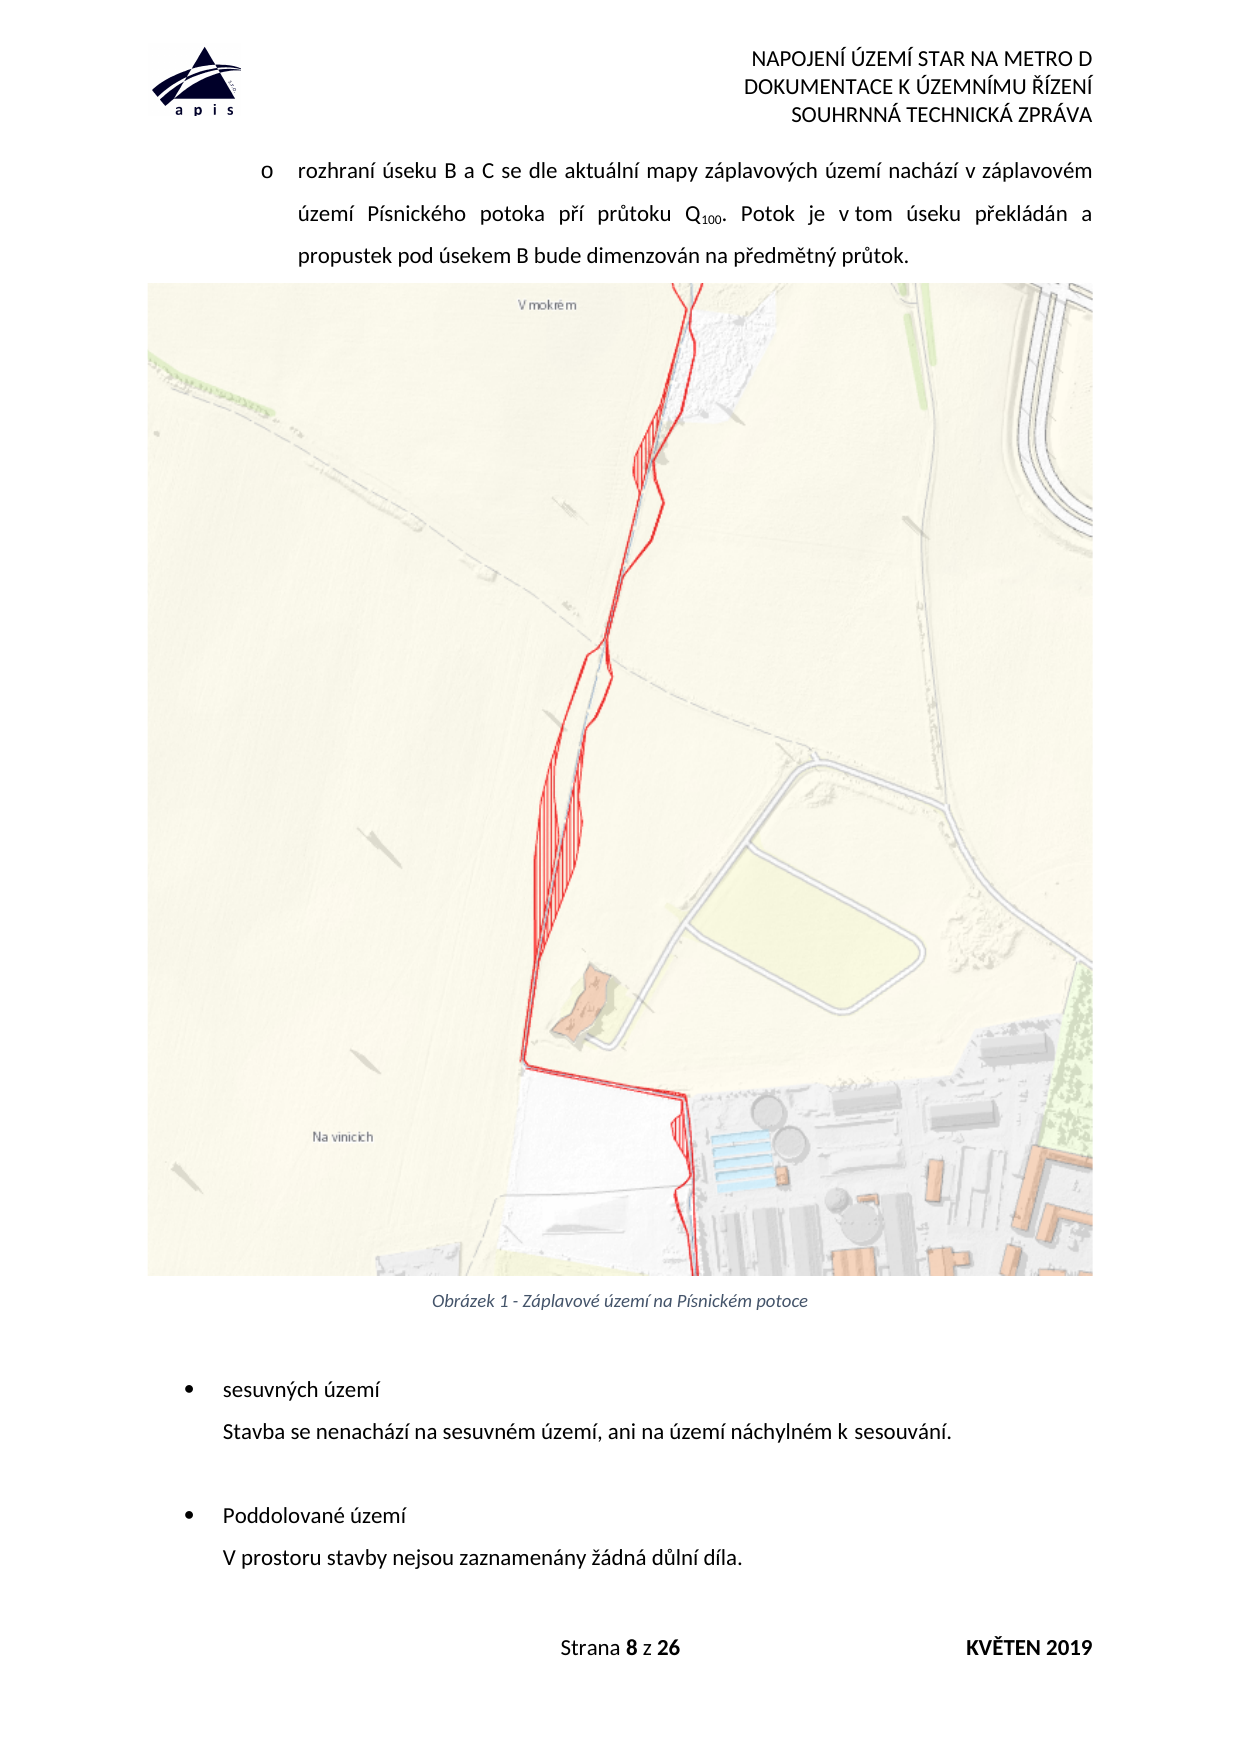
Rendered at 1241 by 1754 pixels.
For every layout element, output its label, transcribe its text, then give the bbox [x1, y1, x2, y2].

picture [147, 43, 242, 115]
list rozhraní úseku B a C se dle aktuální mapy záplavových území nachází v záplavovém území Písnického potoka pří průtoku Q100. Potok je v tom úseku překládán a propustek pod úsekem B bude dimenzován na předmětný průtok. [260, 156, 1093, 269]
picture [147, 283, 1093, 1276]
list Stavba se nenachází na sesuvném území, ani na území náchylném k sesouvání. [223, 1417, 1093, 1445]
list Poddolované území [185, 1501, 1093, 1529]
text Obrázek 1 - Záplavové území na Písnickém potoce [148, 1289, 1093, 1312]
list V prostoru stavby nejsou zaznamenány žádná důlní díla. [223, 1543, 1093, 1571]
list sesuvných území [185, 1375, 1093, 1403]
